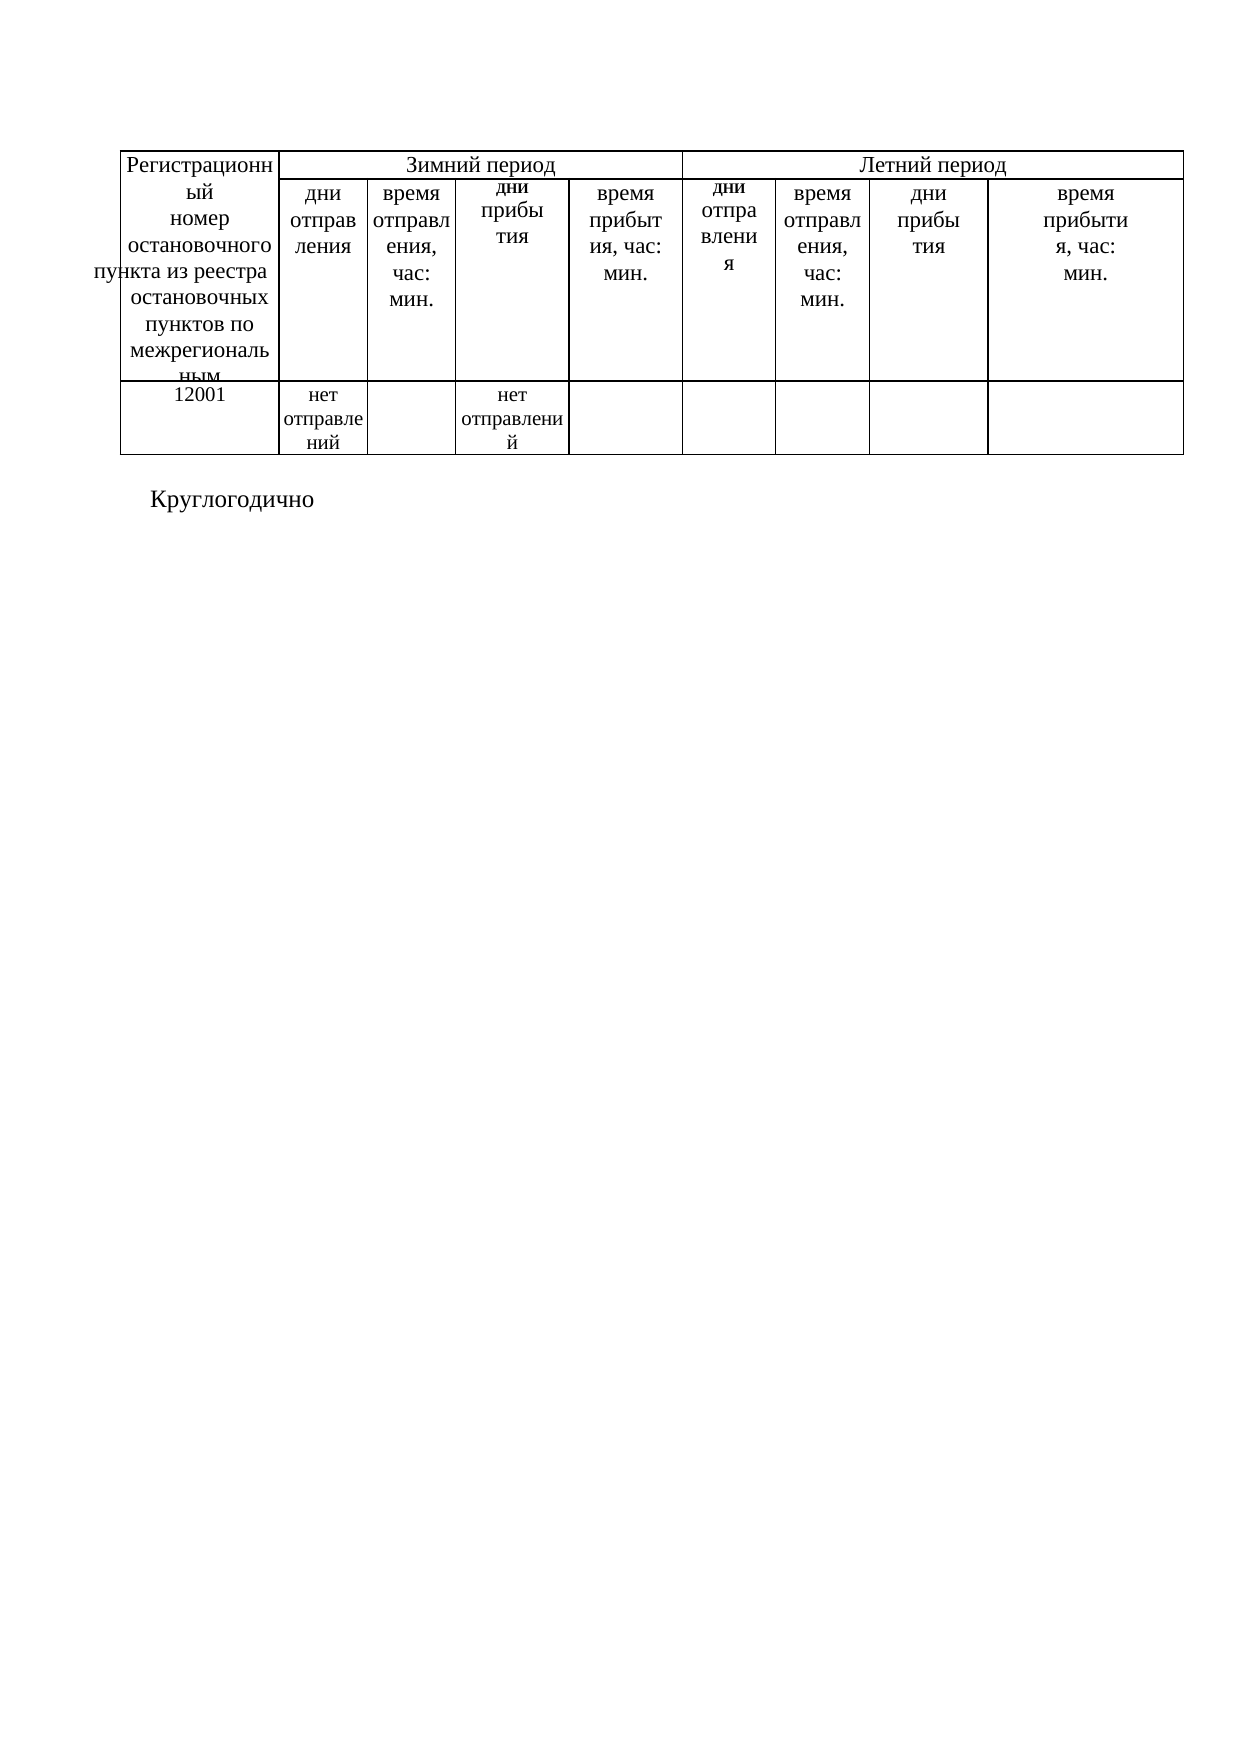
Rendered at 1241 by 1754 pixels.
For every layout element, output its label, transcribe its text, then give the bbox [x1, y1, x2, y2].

table_cell дни прибы тия [870, 180, 987, 380]
table_cell ДНИ прибы тия [456, 180, 568, 380]
table_cell [776, 382, 869, 454]
table_cell 12001 [121, 382, 278, 454]
table_cell время прибыт ия, час: мин. [570, 180, 682, 380]
text Круглогодично [150, 484, 1090, 513]
table_cell время отправл ения, час: мин. [368, 180, 455, 380]
table_cell [368, 382, 455, 454]
table_cell нет отправлений [280, 382, 367, 454]
table_cell [683, 382, 775, 454]
table_header Зимний период [280, 152, 682, 178]
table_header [121, 152, 278, 380]
table_cell [570, 382, 682, 454]
table_header Летний период [683, 152, 1183, 178]
table_cell [870, 382, 987, 454]
table_cell [989, 382, 1183, 454]
table_cell ДНИ отпра влени я [683, 180, 775, 380]
table_cell дни отправ ления [280, 180, 367, 380]
table_cell нет отправлений [456, 382, 568, 454]
table_cell время отправл ения, час: мин. [776, 180, 869, 380]
table_cell время прибыти я, час: мин. [989, 180, 1183, 380]
